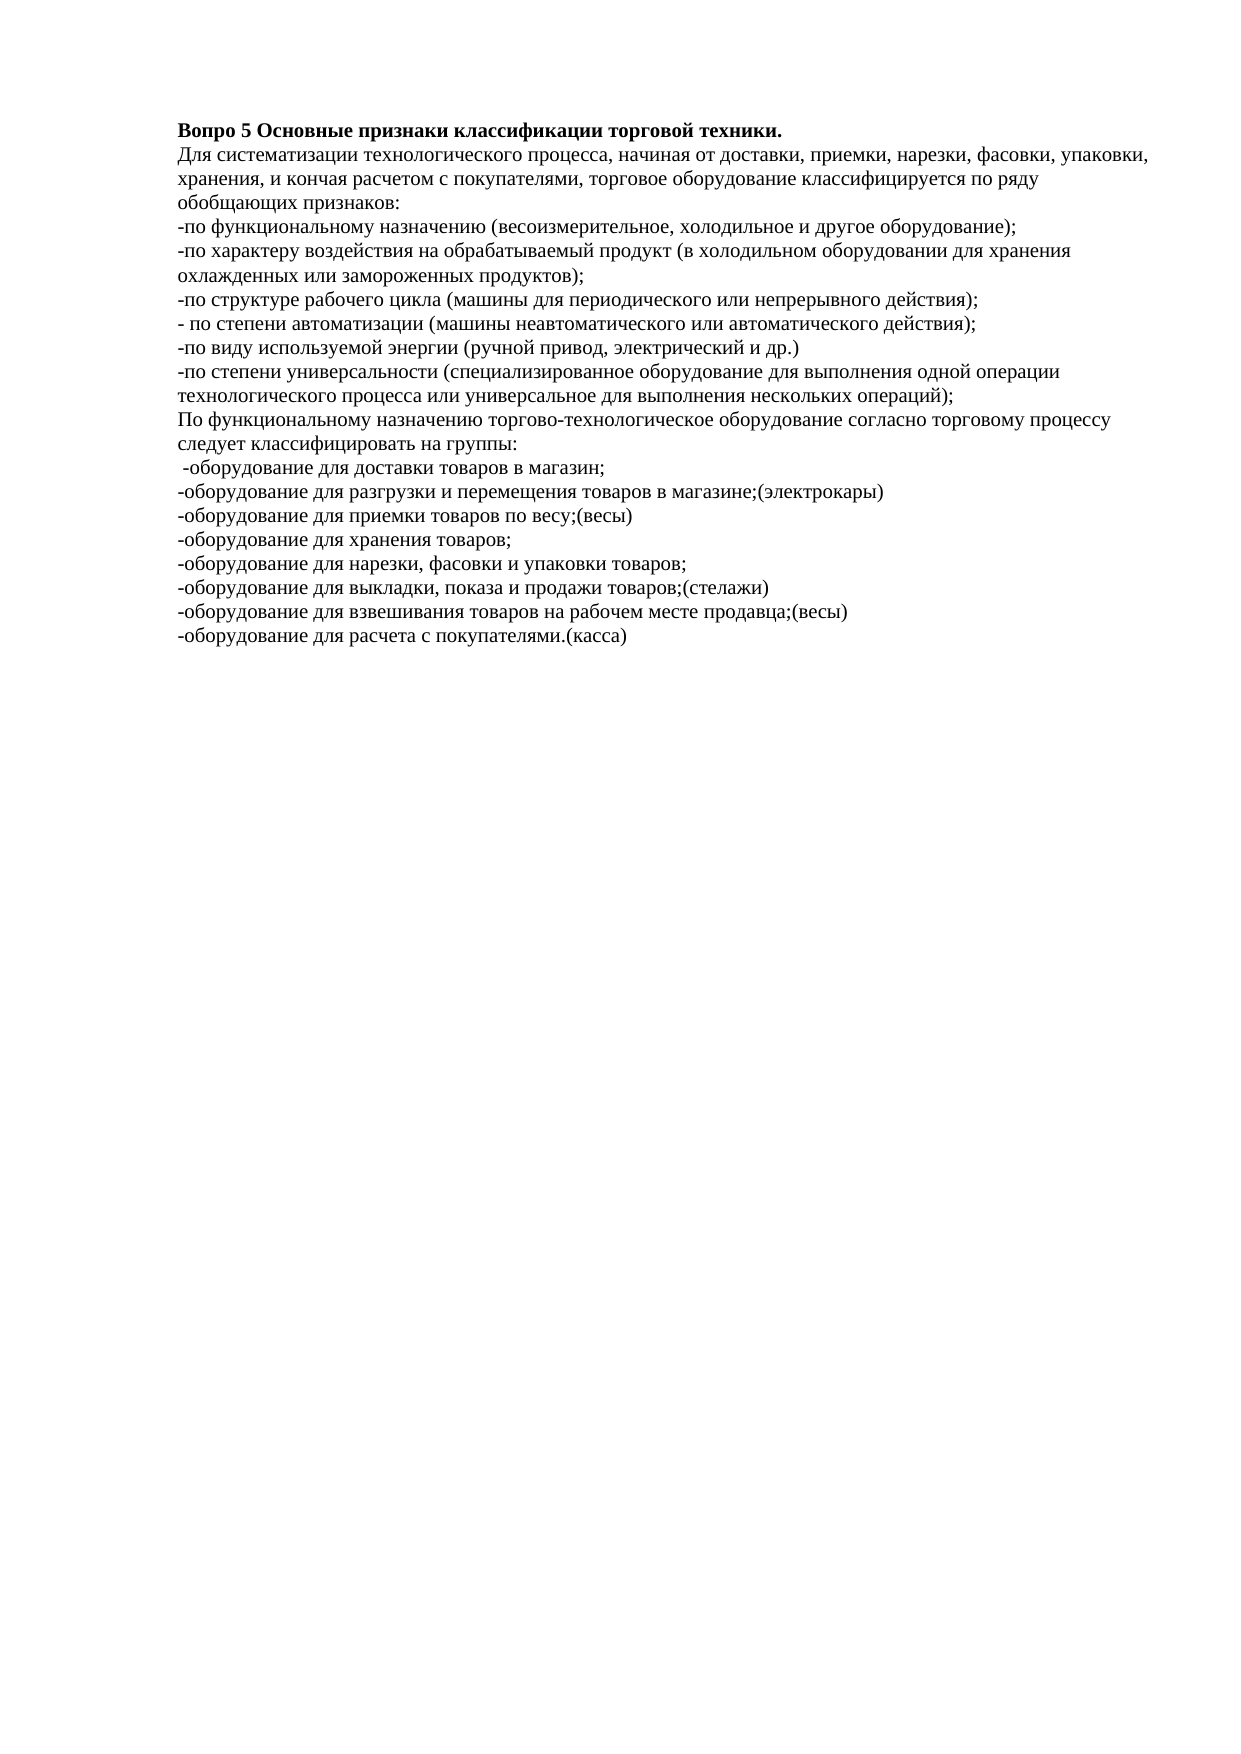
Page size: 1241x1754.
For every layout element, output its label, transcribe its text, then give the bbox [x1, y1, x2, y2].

text Вопро 5 Основные признаки классификации торговой техники. Для систематизации технологического процесса, начиная от доставки, приемки, нарезки, фасовки, упаковки, хранения, и кончая расчетом с покупателями, торговое оборудование классифицируется по ряду обобщающих признаков: -по функциональному назначению (весоизмерительное, холодильное и другое оборудование); -по характеру воздействия на обрабатываемый продукт (в холодильном оборудовании для хранения охлажденных или замороженных продуктов); -по структуре рабочего цикла (машины для периодического или непрерывного действия); - по степени автоматизации (машины неавтоматического или автоматического действия); -по виду используемой энергии (ручной привод, электрический и др.) -по степени универсальности (специализированное оборудование для выполнения одной операции технологического процесса или универсальное для выполнения нескольких операций); По функциональному назначению торгово-технологическое оборудование согласно торговому процессу следует классифицировать на группы: -оборудование для доставки товаров в магазин; -оборудование для разгрузки и перемещения товаров в магазине;(электрокары) -оборудование для приемки товаров по весу;(весы) -оборудование для хранения товаров; -оборудование для нарезки, фасовки и упаковки товаров; -оборудование для выкладки, показа и продажи товаров;(стелажи) -оборудование для взвешивания товаров на рабочем месте продавца;(весы) -оборудование для расчета с покупателями.(касса) [177, 118, 1152, 647]
